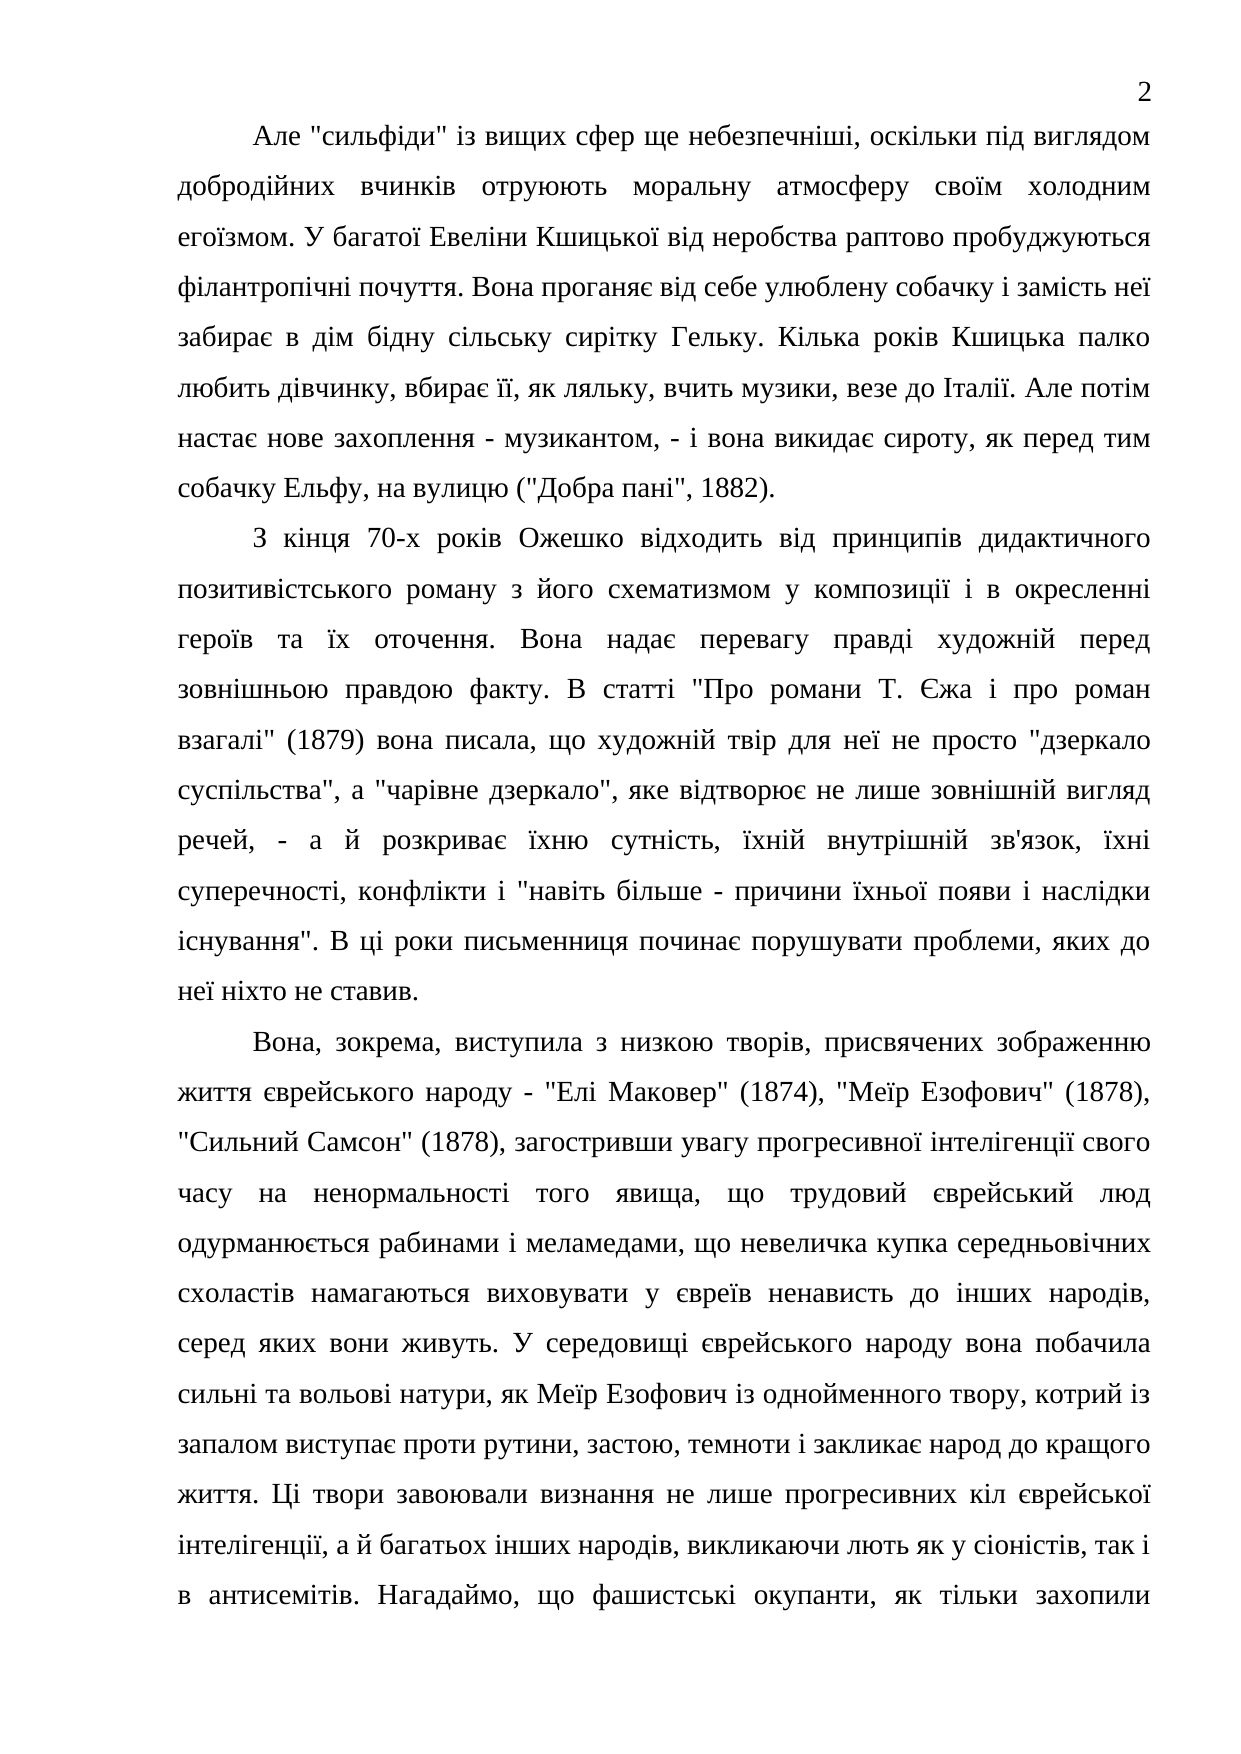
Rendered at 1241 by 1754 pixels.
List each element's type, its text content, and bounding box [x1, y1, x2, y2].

text З кінця 70-х років Ожешко відходить від принципів дидактичного позитивістського роману з його схематизмом у композиції і в окресленні героїв та їх оточення. Вона надає перевагу правді художній перед зовнішньою правдою факту. В статті "Про романи Т. Єжа і про роман взагалі" (1879) вона писала, що художній твір для неї не просто "дзеркало суспільства", а "чарівне дзеркало", яке відтворює не лише зовнішній вигляд речей, - а й розкриває їхню сутність, їхній внутрішній зв'язок, їхні суперечності, конфлікти і "навіть більше - причини їхньої появи і наслідки існування". В ці роки письменниця починає порушувати проблеми, яких до неї ніхто не ставив. [177, 521, 1152, 1007]
text Але "сильфіди" із вищих сфер ще небезпечніші, оскільки під виглядом добродійних вчинків отруюють моральну атмосферу своїм холодним егоїзмом. У багатої Евеліни Кшицької від неробства раптово пробуджуються філантропічні почуття. Вона проганяє від себе улюблену собачку і замість неї забирає в дім бідну сільську сирітку Гельку. Кілька років Кшицька палко любить дівчинку, вбирає її, як ляльку, вчить музики, везе до Італії. Але потім настає нове захоплення - музикантом, - і вона викидає сироту, як перед тим собачку Ельфу, на вулицю ("Добра пані", 1882). [177, 118, 1152, 504]
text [177, 1024, 1152, 1611]
